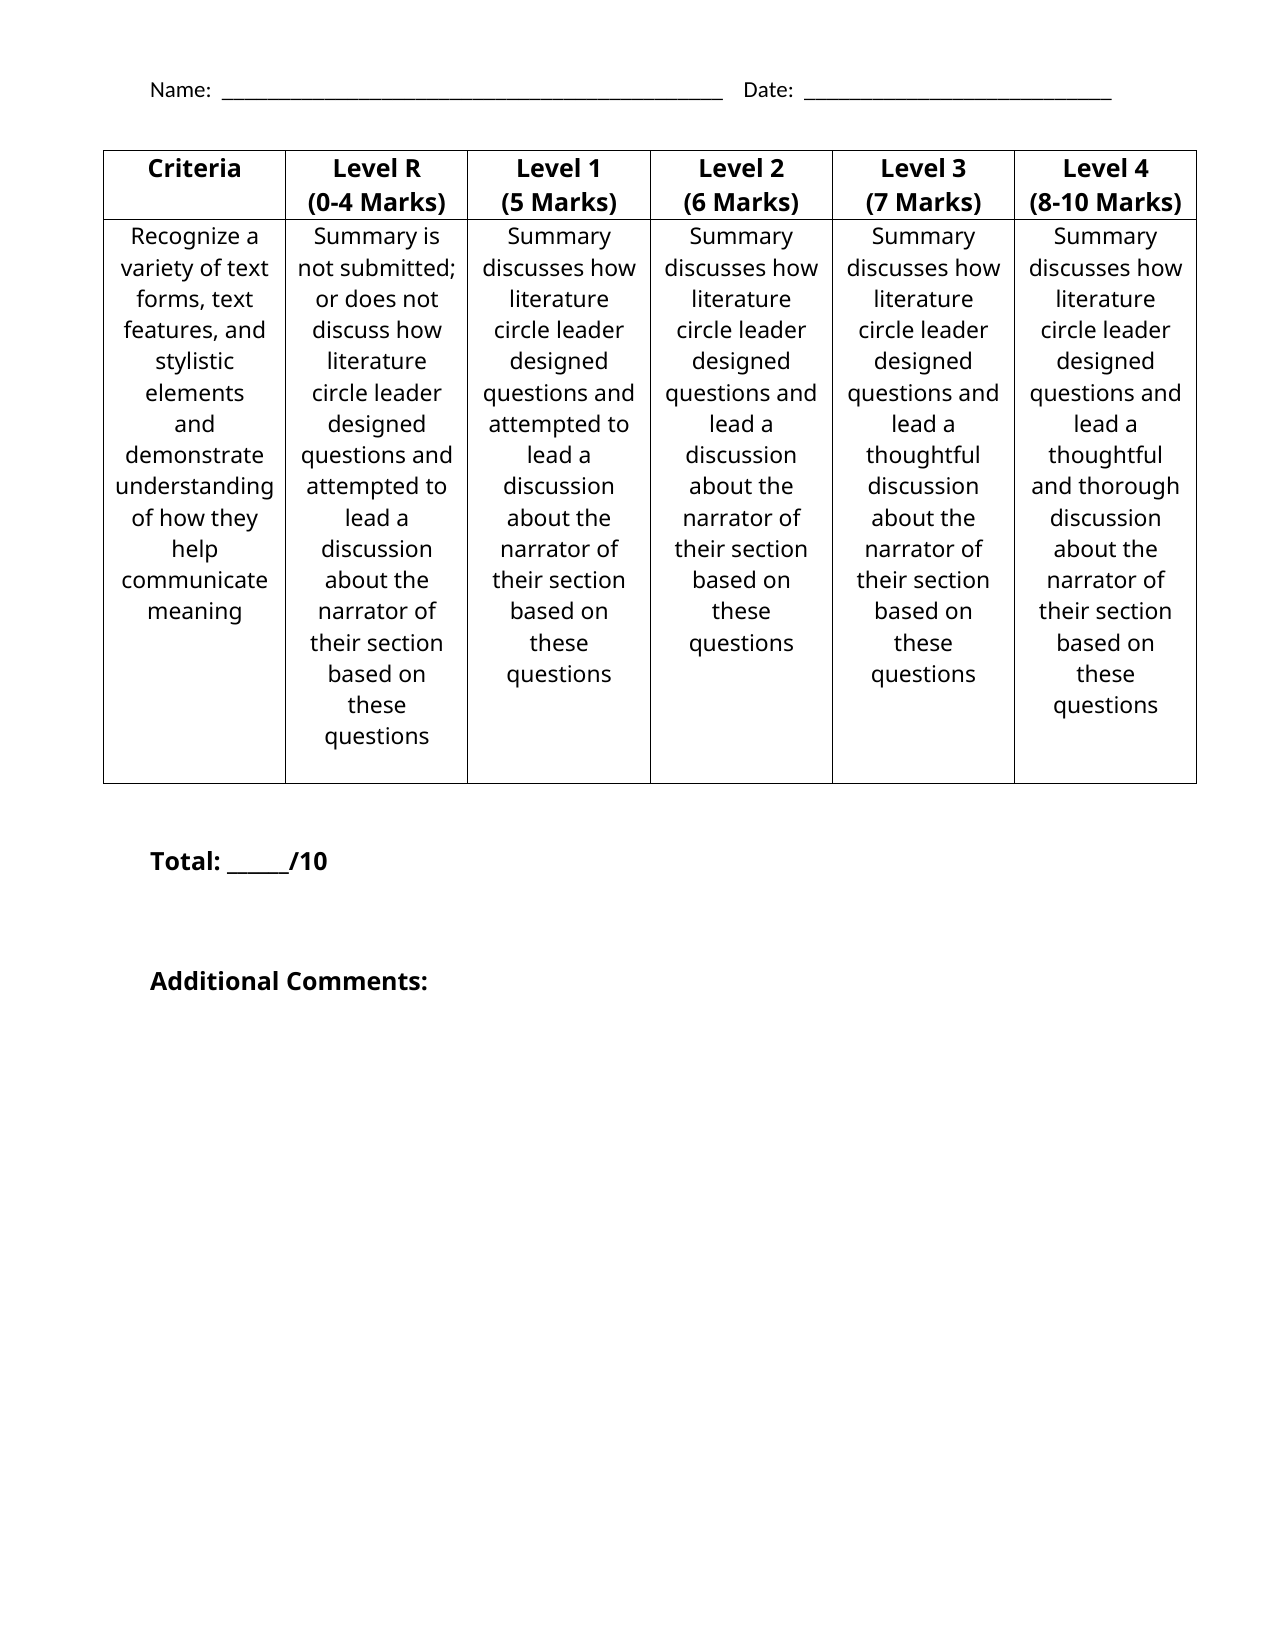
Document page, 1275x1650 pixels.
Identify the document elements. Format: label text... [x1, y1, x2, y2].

table_cell Recognize a variety of text forms, text features, and stylistic elements and demonstrate understanding of how they help communicate meaning [104, 220, 285, 783]
table_header Level R (0-4 Marks) [286, 151, 467, 219]
table_header Level 2 (6 Marks) [651, 151, 832, 219]
table_header Criteria [104, 151, 285, 219]
table_cell Summary discusses how literature circle leader designed questions and attempted to lead a discussion about the narrator of their section based on these questions [468, 220, 650, 783]
table_cell Summary is not submitted; or does not discuss how literature circle leader designed questions and attempted to lead a discussion about the narrator of their section based on these questions [286, 220, 467, 783]
table_cell Summary discusses how literature circle leader designed questions and lead a thoughtful and thorough discussion about the narrator of their section based on these questions [1015, 220, 1196, 783]
table_header Level 1 (5 Marks) [468, 151, 650, 219]
table_cell Summary discusses how literature circle leader designed questions and lead a discussion about the narrator of their section based on these questions [651, 220, 832, 783]
text Additional Comments: [150, 964, 1125, 998]
table_cell Summary discusses how literature circle leader designed questions and lead a thoughtful discussion about the narrator of their section based on these questions [833, 220, 1014, 783]
text Total: ______/10 [150, 844, 1125, 878]
table_header Level 3 (7 Marks) [833, 151, 1014, 219]
table_header Level 4 (8-10 Marks) [1015, 151, 1196, 219]
